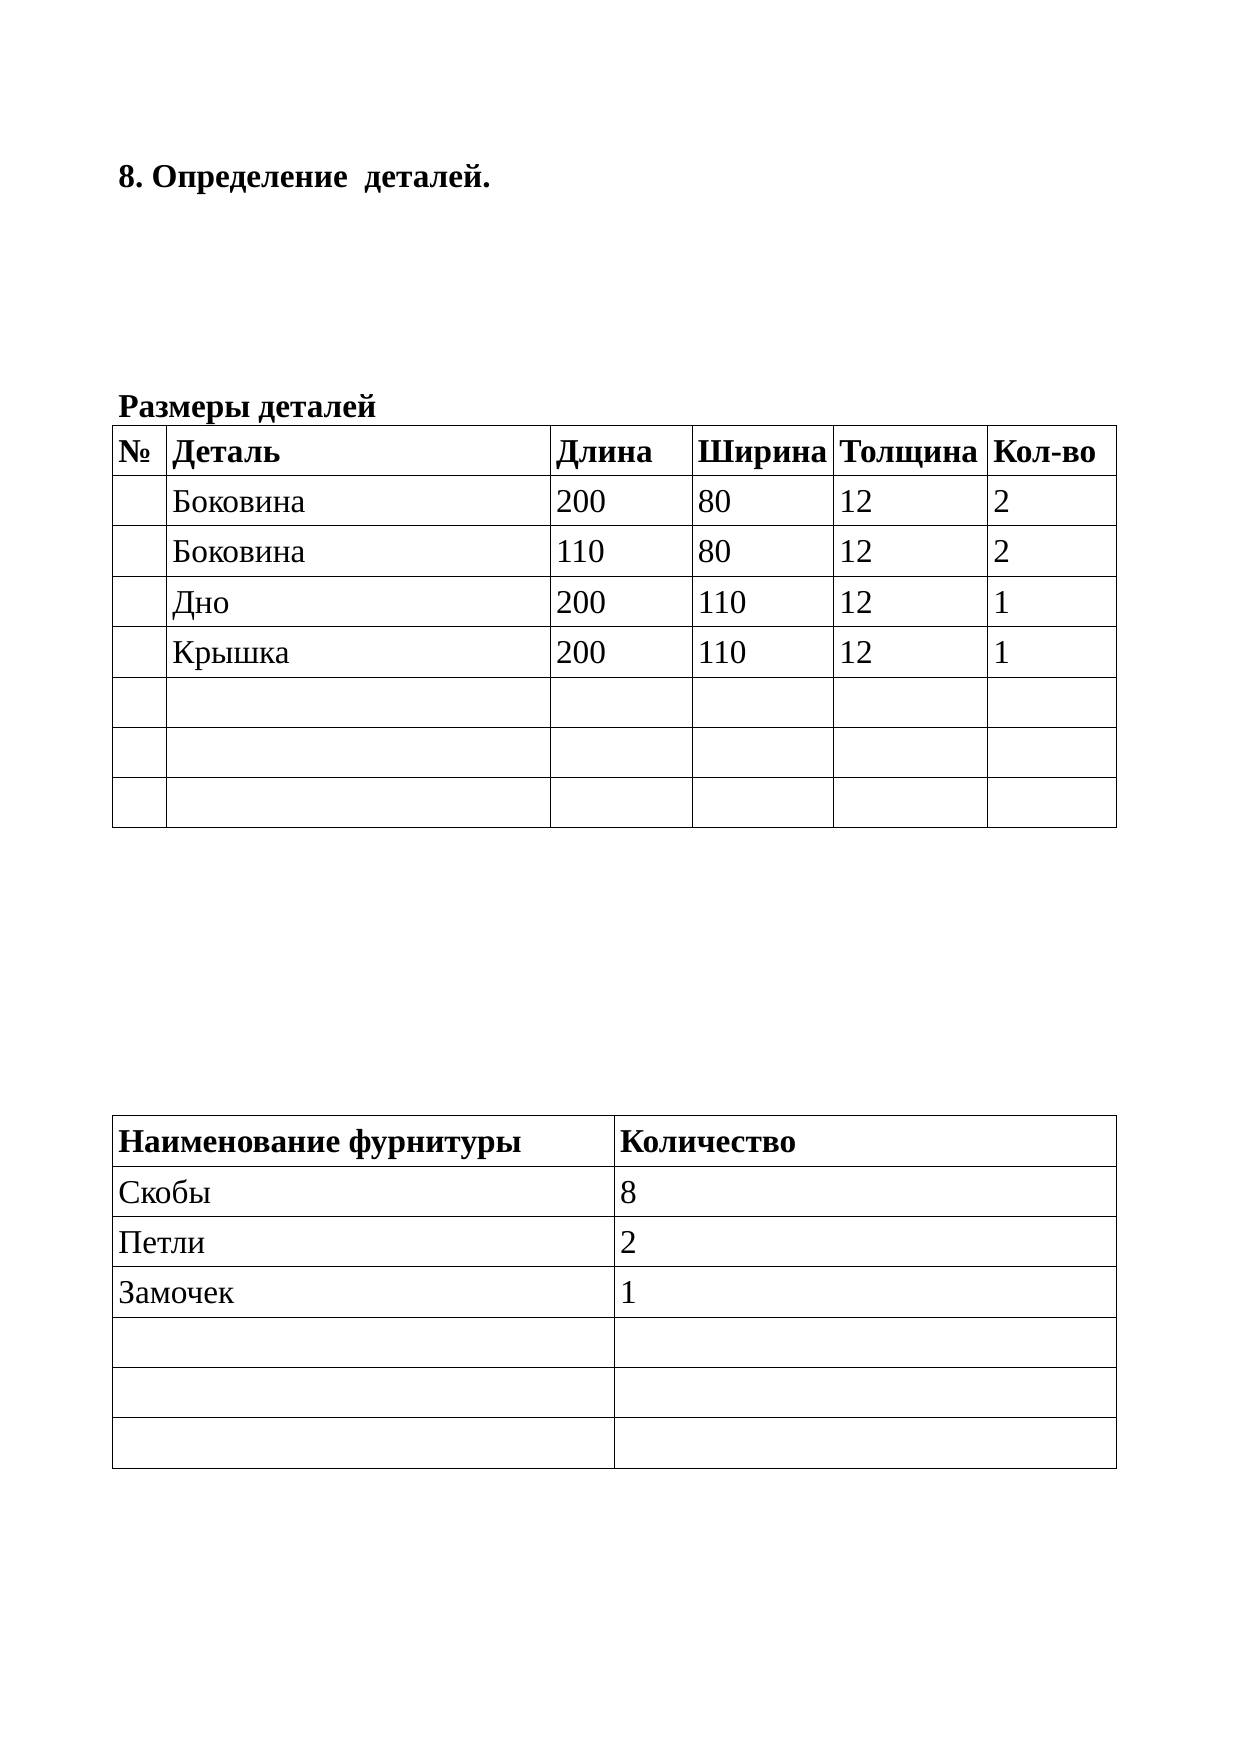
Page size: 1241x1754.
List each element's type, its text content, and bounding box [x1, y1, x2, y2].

table_cell [551, 778, 692, 827]
table_cell Боковина [167, 476, 550, 525]
table_cell [615, 1418, 1116, 1467]
table_cell 1 [988, 627, 1116, 676]
table_header Деталь [167, 426, 550, 475]
table_cell 2 [988, 526, 1116, 576]
table_cell [113, 1318, 614, 1367]
table_cell 2 [988, 476, 1116, 525]
table_cell 12 [834, 526, 987, 576]
table_cell [113, 728, 166, 777]
table_cell Замочек [113, 1267, 614, 1317]
table_cell [113, 778, 166, 827]
table_cell 1 [988, 577, 1116, 626]
table_header Длина [551, 426, 692, 475]
table_cell [834, 728, 987, 777]
table_cell 12 [834, 627, 987, 676]
table_cell [113, 526, 166, 576]
table_cell 80 [693, 476, 833, 525]
table_cell [834, 778, 987, 827]
table_cell [693, 678, 833, 727]
table_cell [113, 678, 166, 727]
table_cell [615, 1318, 1116, 1367]
table_cell 200 [551, 577, 692, 626]
table_cell 2 [615, 1217, 1116, 1266]
text 8. Определение деталей. [118, 156, 1122, 195]
table_cell [113, 1368, 614, 1417]
text Размеры деталей [118, 386, 1122, 425]
table_cell 80 [693, 526, 833, 576]
table_header Количество [615, 1116, 1116, 1166]
table_cell 200 [551, 476, 692, 525]
table_header Толщина [834, 426, 987, 475]
table_cell [988, 728, 1116, 777]
table_cell Крышка [167, 627, 550, 676]
table_cell [113, 627, 166, 676]
table_cell 110 [693, 577, 833, 626]
table_cell 110 [693, 627, 833, 676]
table_cell [693, 778, 833, 827]
table_cell 12 [834, 577, 987, 626]
table_cell [113, 476, 166, 525]
table_cell [615, 1368, 1116, 1417]
table_cell Петли [113, 1217, 614, 1266]
table_cell 200 [551, 627, 692, 676]
table_cell Дно [167, 577, 550, 626]
table_cell Скобы [113, 1167, 614, 1216]
table_cell 110 [551, 526, 692, 576]
table_header Кол-во [988, 426, 1116, 475]
table_cell [988, 778, 1116, 827]
table_cell [988, 678, 1116, 727]
table_header № [113, 426, 166, 475]
table_cell [551, 678, 692, 727]
table_cell [167, 678, 550, 727]
table_cell 12 [834, 476, 987, 525]
table_header Ширина [693, 426, 833, 475]
table_header Наименование фурнитуры [113, 1116, 614, 1166]
table_cell [834, 678, 987, 727]
table_cell [167, 778, 550, 827]
table_cell Боковина [167, 526, 550, 576]
table_cell [113, 1418, 614, 1467]
table_cell [167, 728, 550, 777]
table_cell 8 [615, 1167, 1116, 1216]
table_cell [693, 728, 833, 777]
table_cell 1 [615, 1267, 1116, 1317]
table_cell [113, 577, 166, 626]
table_cell [551, 728, 692, 777]
